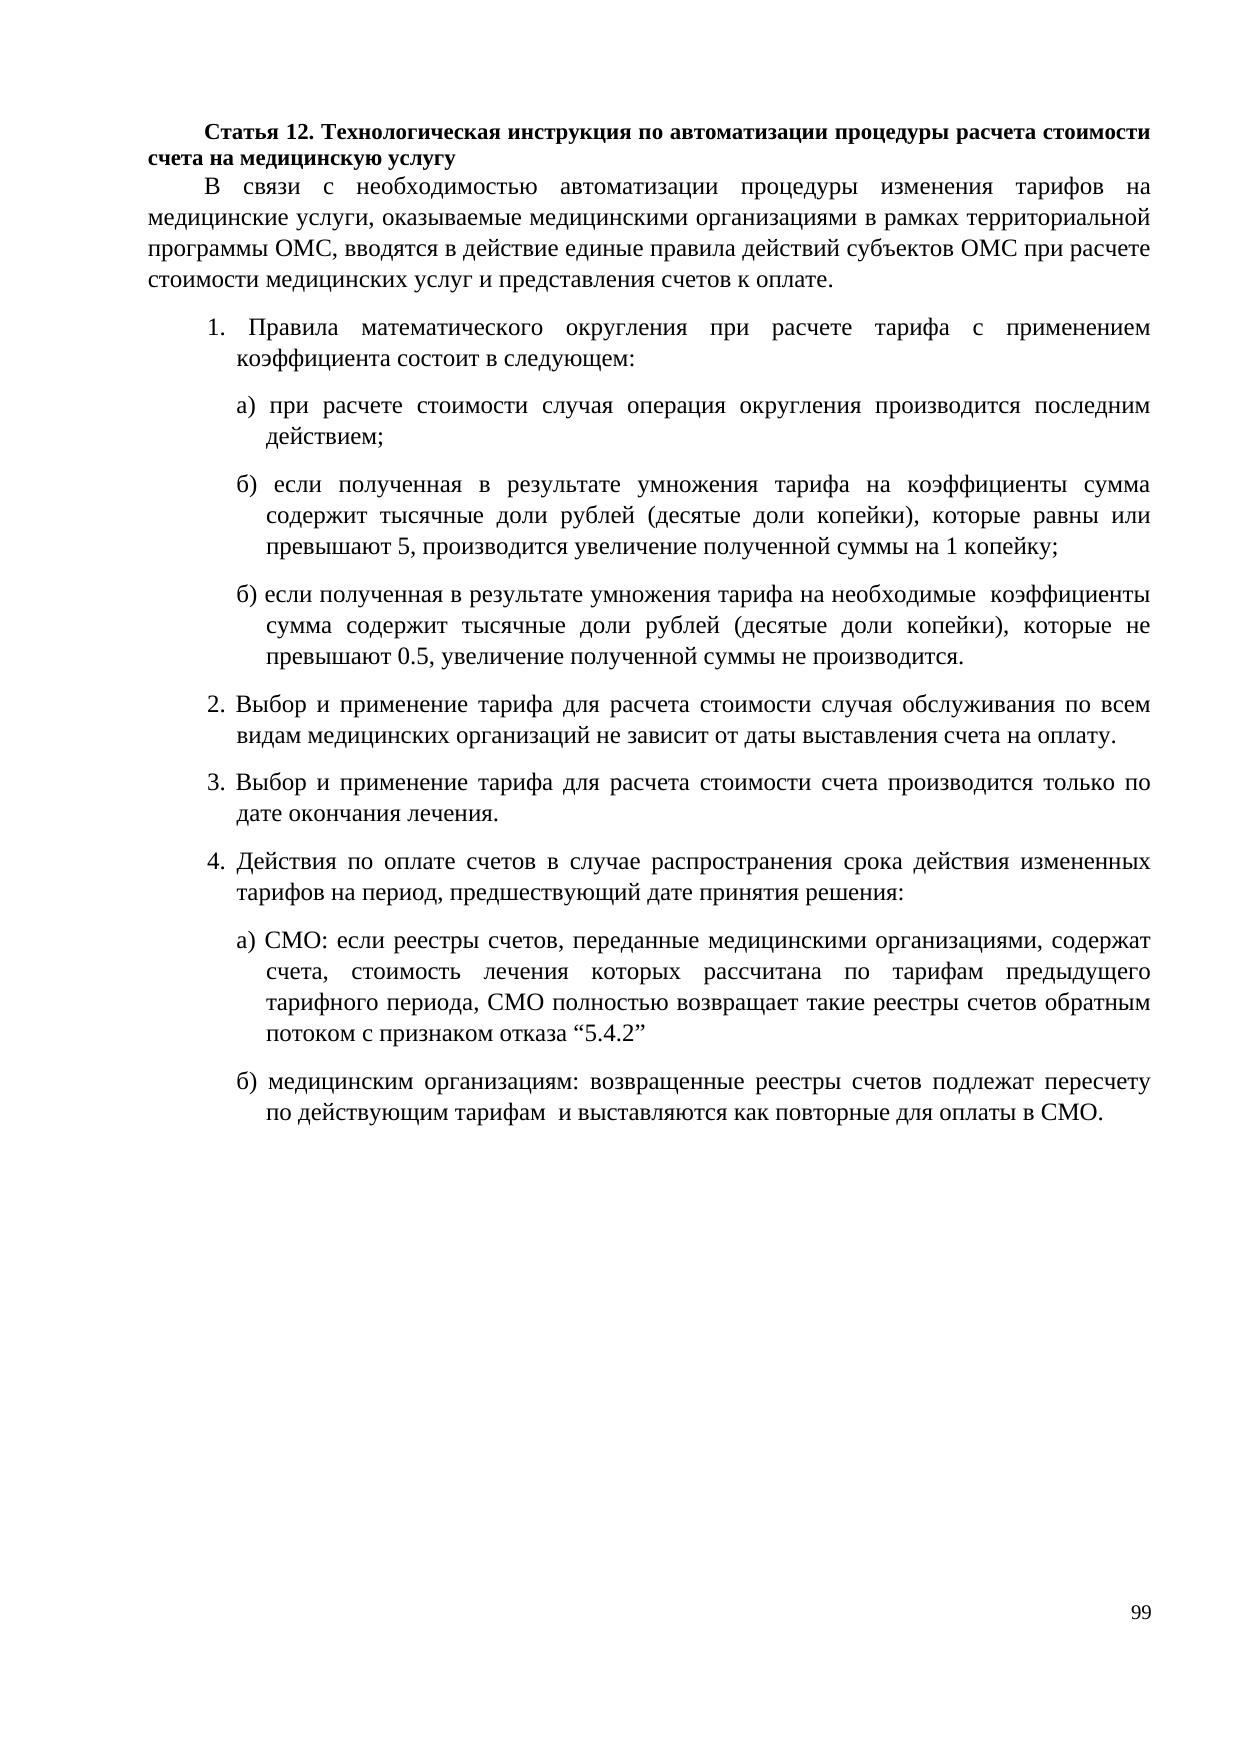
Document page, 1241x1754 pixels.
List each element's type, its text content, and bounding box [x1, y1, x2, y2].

text а) при расчете стоимости случая операция округления производится последним действием; [236, 390, 1152, 450]
text В связи с необходимостью автоматизации процедуры изменения тарифов на медицинские услуги, оказываемые медицинскими организациями в рамках территориальной программы ОМС, вводятся в действие единые правила действий субъектов ОМС при расчете стоимости медицинских услуг и представления счетов к оплате. [148, 171, 1152, 293]
text б) если полученная в результате умножения тарифа на необходимые коэффициенты сумма содержит тысячные доли рублей (десятые доли копейки), которые не превышают 0.5, увеличение полученной суммы не производится. [236, 579, 1152, 670]
title Статья 12. Технологическая инструкция по автоматизации процедуры расчета стоимости счета на медицинскую услугу [148, 118, 1152, 171]
text 2. Выбор и применение тарифа для расчета стоимости случая обслуживания по всем видам медицинских организаций не зависит от даты выставления счета на оплату. [207, 689, 1152, 748]
text 1. Правила математического округления при расчете тарифа с применением коэффициента состоит в следующем: [207, 312, 1152, 371]
text а) СМО: если реестры счетов, переданные медицинскими организациями, содержат счета, стоимость лечения которых рассчитана по тарифам предыдущего тарифного периода, СМО полностью возвращает такие реестры счетов обратным потоком с признаком отказа “5.4.2” [236, 925, 1152, 1047]
text 4. Действия по оплате счетов в случае распространения срока действия измененных тарифов на период, предшествующий дате принятия решения: [207, 846, 1152, 906]
text б) если полученная в результате умножения тарифа на коэффициенты сумма содержит тысячные доли рублей (десятые доли копейки), которые равны или превышают 5, производится увеличение полученной суммы на 1 копейку; [236, 469, 1152, 560]
text б) медицинским организациям: возвращенные реестры счетов подлежат пересчету по действующим тарифам и выставляются как повторные для оплаты в СМО. [236, 1066, 1152, 1126]
text 3. Выбор и применение тарифа для расчета стоимости счета производится только по дате окончания лечения. [207, 767, 1152, 827]
